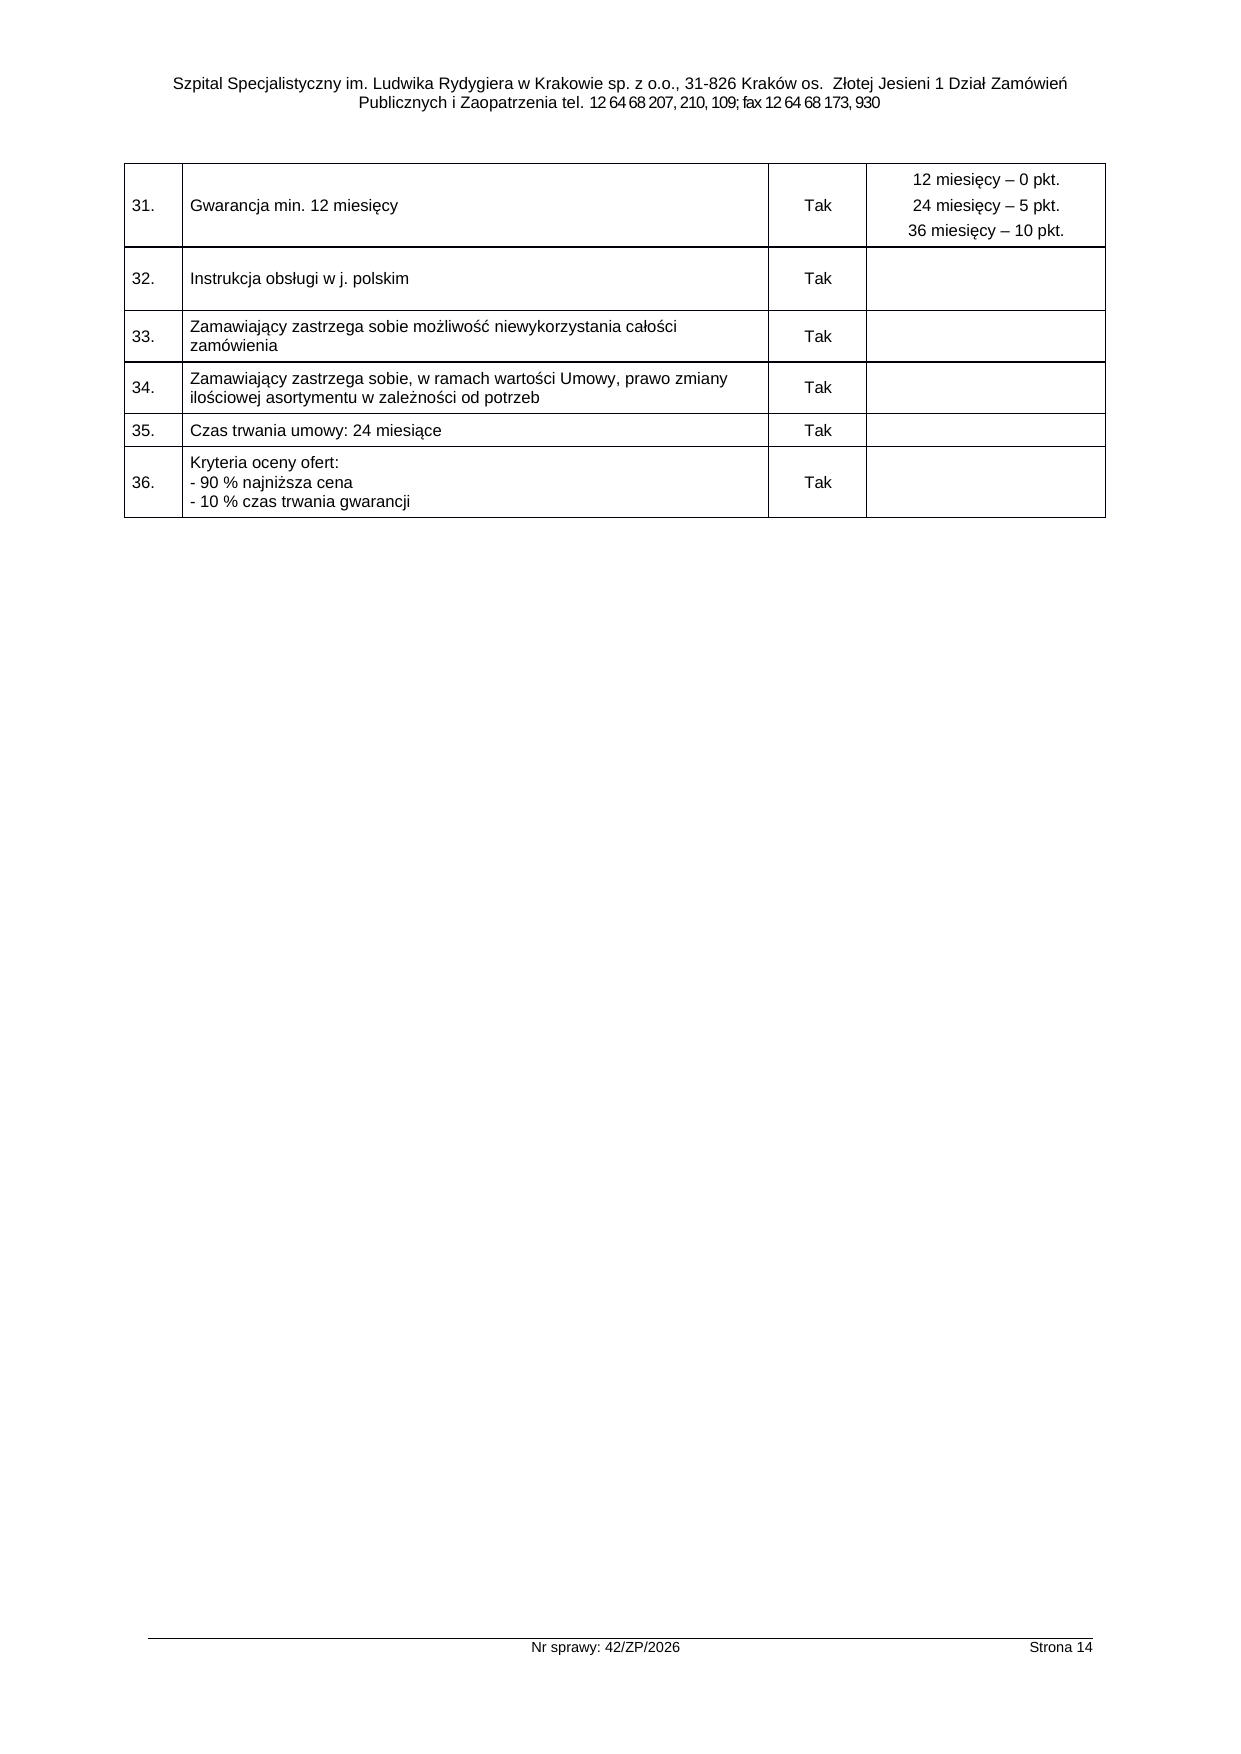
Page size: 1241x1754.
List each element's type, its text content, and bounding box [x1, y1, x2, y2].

table_cell Gwarancja min. 12 miesięcy [183, 164, 768, 246]
table_cell Czas trwania umowy: 24 miesiące [183, 414, 768, 446]
table_cell Tak [769, 414, 866, 446]
table_cell 12 miesięcy – 0 pkt. 24 miesięcy – 5 pkt. 36 miesięcy – 10 pkt. [867, 164, 1105, 246]
table_cell [125, 414, 182, 446]
table_cell [867, 414, 1105, 446]
table_cell [125, 164, 182, 246]
table_cell Tak [769, 248, 866, 309]
table_cell [867, 363, 1105, 413]
table_cell [125, 311, 182, 361]
table_cell [125, 248, 182, 309]
table_cell Zamawiający zastrzega sobie, w ramach wartości Umowy, prawo zmiany ilościowej asortymentu w zależności od potrzeb [183, 363, 768, 413]
table_cell [867, 311, 1105, 361]
table_cell [125, 447, 182, 517]
table_cell Tak [769, 311, 866, 361]
table_cell [867, 248, 1105, 309]
table_cell [125, 363, 182, 413]
table_cell [867, 447, 1105, 517]
table_cell Kryteria oceny ofert: - 90 % najniższa cena - 10 % czas trwania gwarancji [183, 447, 768, 517]
table_cell Instrukcja obsługi w j. polskim [183, 248, 768, 309]
table_cell Tak [769, 164, 866, 246]
table_cell Tak [769, 363, 866, 413]
table_cell Tak [769, 447, 866, 517]
table_cell Zamawiający zastrzega sobie możliwość niewykorzystania całości zamówienia [183, 311, 768, 361]
